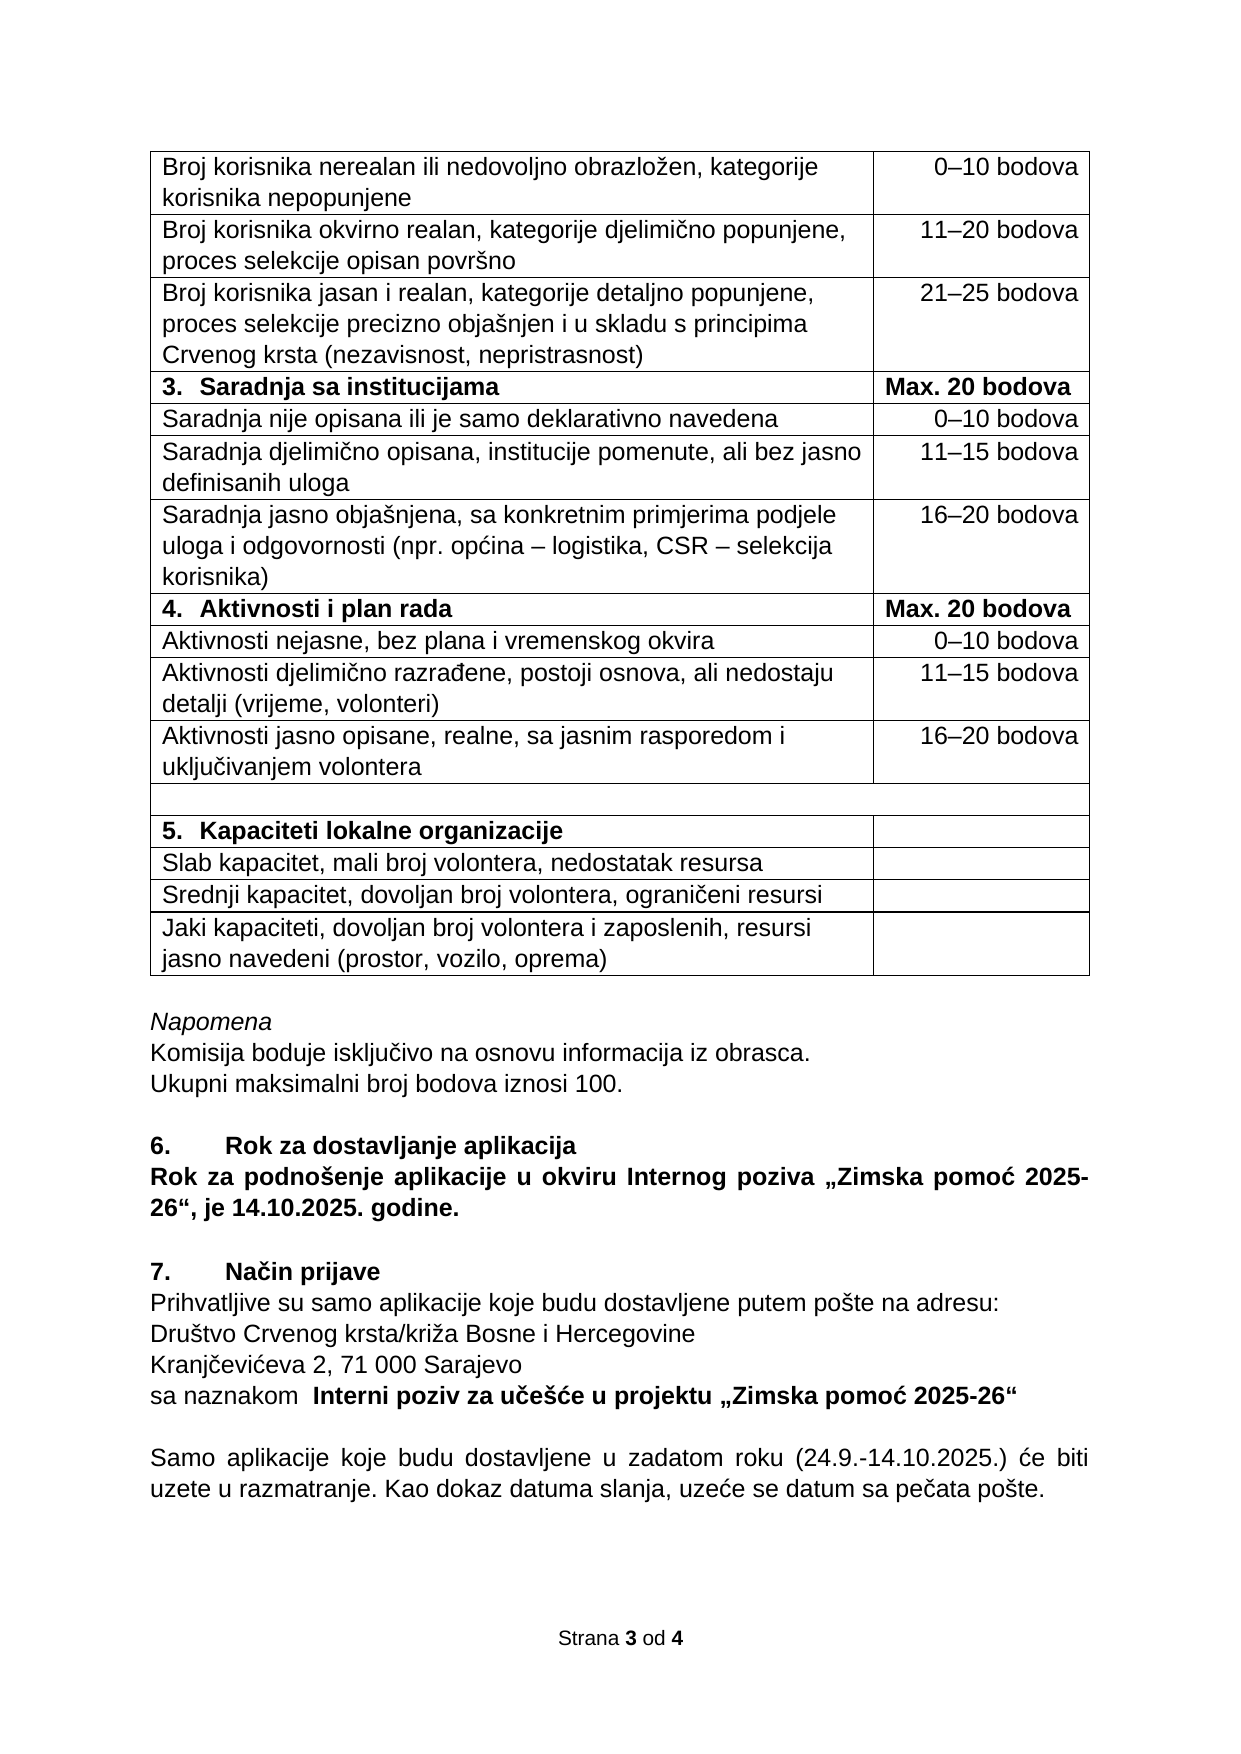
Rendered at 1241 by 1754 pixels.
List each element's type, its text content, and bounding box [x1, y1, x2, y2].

text Samo aplikacije koje budu dostavljene u zadatom roku (24.9.-14.10.2025.) će biti uzete u razmatranje. Kao dokaz datuma slanja, uzeće se datum sa pečata pošte. [150, 1443, 1091, 1502]
text sa naznakom Interni poziv za učešće u projektu „Zimska pomoć 2025-26“ [150, 1381, 1091, 1409]
table_cell 11–20 bodova [874, 215, 1089, 277]
table_cell Aktivnosti i plan rada [151, 594, 873, 625]
table_cell 21–25 bodova [874, 278, 1089, 371]
table_cell Saradnja djelimično opisana, institucije pomenute, ali bez jasno definisanih uloga [151, 436, 873, 498]
table_cell Slab kapacitet, mali broj volontera, nedostatak resursa [151, 848, 873, 879]
table_cell [151, 784, 1089, 815]
table_cell 11–15 bodova [874, 658, 1089, 720]
text Komisija boduje isključivo na osnovu informacija iz obrasca. [150, 1038, 1091, 1066]
table_cell 0–10 bodova [874, 626, 1089, 657]
table_cell 11–15 bodova [874, 436, 1089, 498]
table_cell Broj korisnika jasan i realan, kategorije detaljno popunjene, proces selekcije precizno objašnjen i u skladu s principima Crvenog krsta (nezavisnost, nepristrasnost) [151, 278, 873, 371]
table_cell Broj korisnika nerealan ili nedovoljno obrazložen, kategorije korisnika nepopunjene [151, 152, 873, 214]
text Prihvatljive su samo aplikacije koje budu dostavljene putem pošte na adresu: [150, 1288, 1091, 1317]
table_cell Saradnja jasno objašnjena, sa konkretnim primjerima podjele uloga i odgovornosti (npr. općina – logistika, CSR – selekcija korisnika) [151, 500, 873, 593]
table_cell Aktivnosti djelimično razrađene, postoji osnova, ali nedostaju detalji (vrijeme, volonteri) [151, 658, 873, 720]
subtitle Rok za dostavljanje aplikacija [150, 1131, 1090, 1159]
text Kranjčevićeva 2, 71 000 Sarajevo [150, 1349, 1091, 1378]
table_cell Max. 20 bodova [874, 372, 1089, 403]
table_cell Jaki kapaciteti, dovoljan broj volontera i zaposlenih, resursi jasno navedeni (prostor, vozilo, oprema) [151, 913, 873, 974]
table_cell Kapaciteti lokalne organizacije [151, 816, 873, 847]
table_cell Aktivnosti nejasne, bez plana i vremenskog okvira [151, 626, 873, 657]
table_cell [874, 880, 1089, 911]
table_cell Srednji kapacitet, dovoljan broj volontera, ograničeni resursi [151, 880, 873, 911]
table_cell 0–10 bodova [874, 152, 1089, 214]
table_cell 16–20 bodova [874, 721, 1089, 783]
text Napomena [150, 1007, 1091, 1035]
table_cell 0–10 bodova [874, 404, 1089, 435]
table_cell Aktivnosti jasno opisane, realne, sa jasnim rasporedom i uključivanjem volontera [151, 721, 873, 783]
table_cell 16–20 bodova [874, 500, 1089, 593]
text Društvo Crvenog krsta/križa Bosne i Hercegovine [150, 1318, 1091, 1347]
table_cell Saradnja sa institucijama [151, 372, 873, 403]
table_cell Max. 20 bodova [874, 594, 1089, 625]
table_cell Saradnja nije opisana ili je samo deklarativno navedena [151, 404, 873, 435]
table_cell [874, 816, 1089, 847]
table_cell Broj korisnika okvirno realan, kategorije djelimično popunjene, proces selekcije opisan površno [151, 215, 873, 277]
table_cell [874, 913, 1089, 974]
subtitle Način prijave [150, 1257, 1091, 1286]
text Ukupni maksimalni broj bodova iznosi 100. [150, 1069, 1091, 1097]
table_cell [874, 848, 1089, 879]
text Rok za podnošenje aplikacije u okviru Internog poziva „Zimska pomoć 2025-26“, je 14.10.2025. godine. [150, 1162, 1091, 1222]
